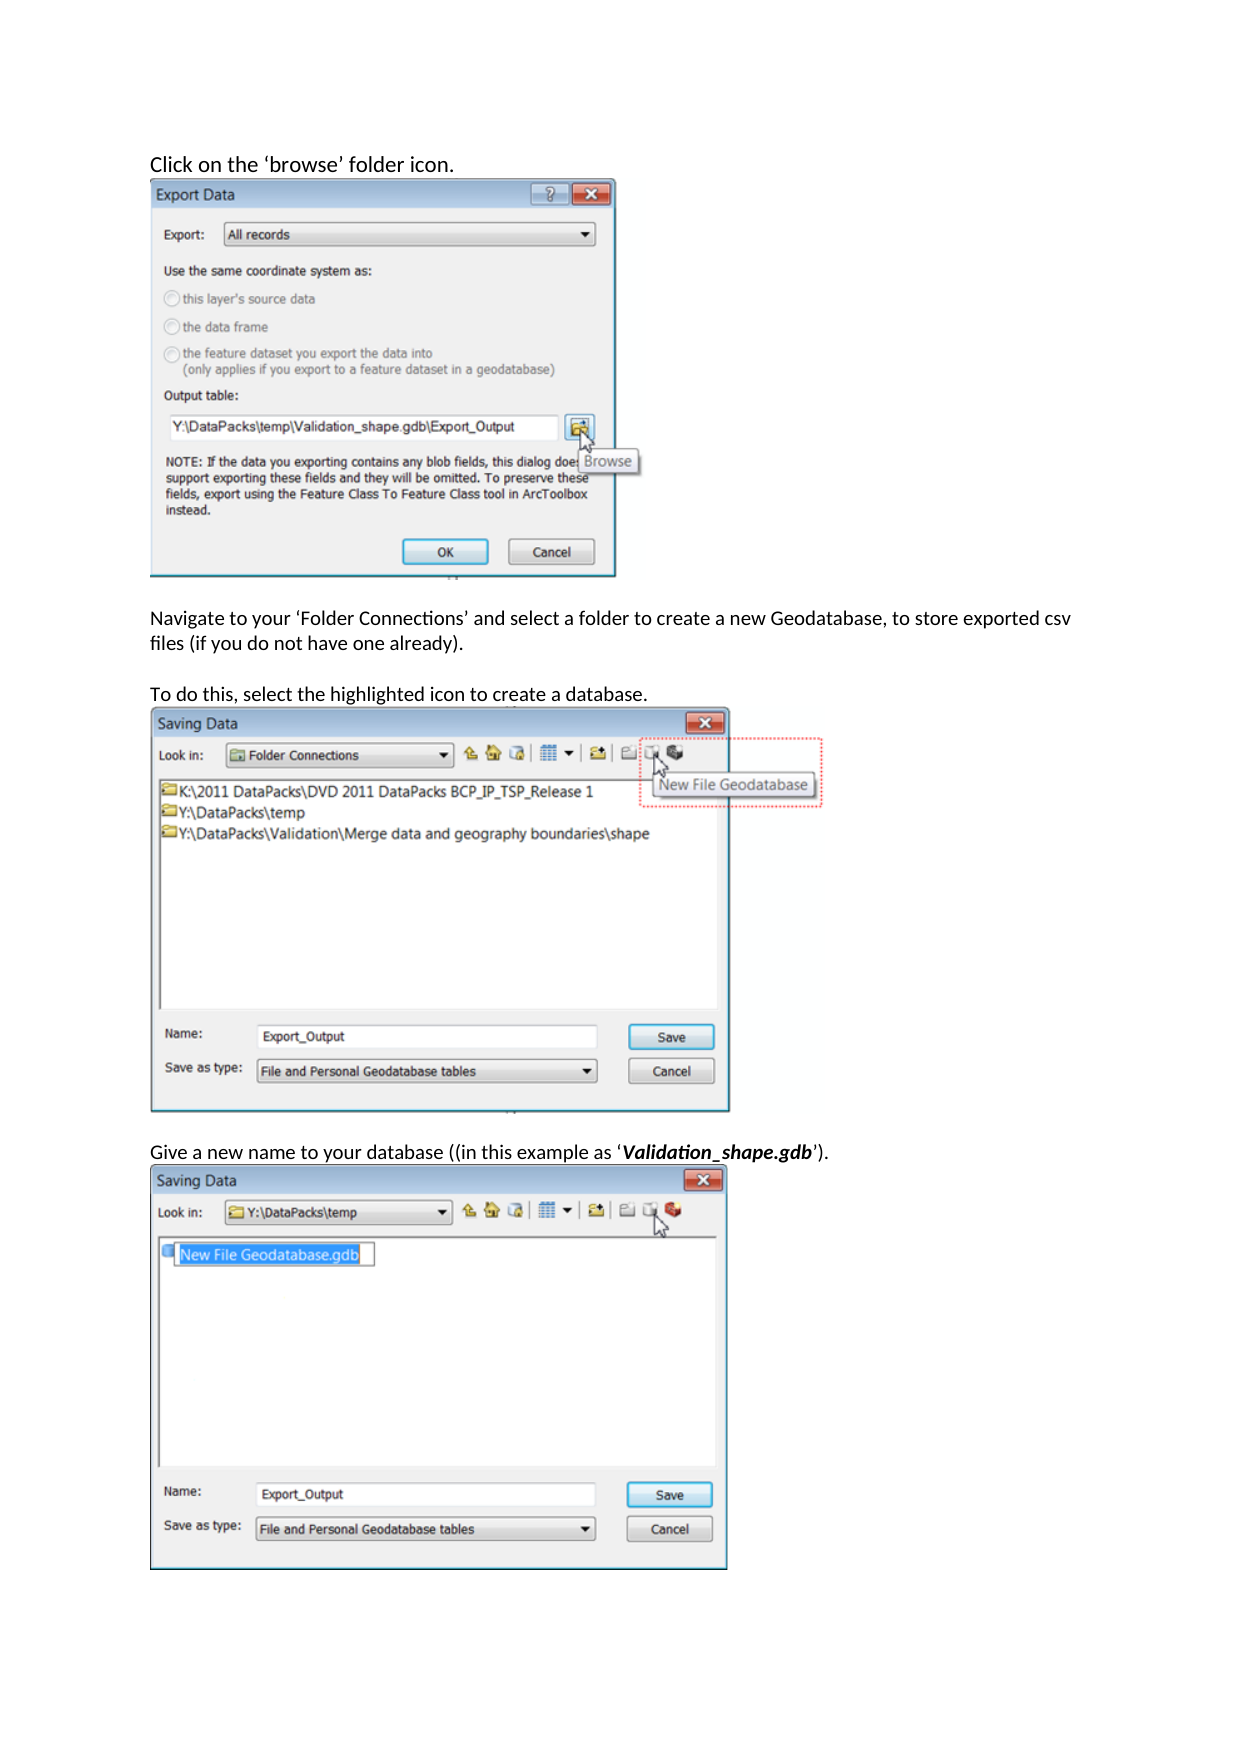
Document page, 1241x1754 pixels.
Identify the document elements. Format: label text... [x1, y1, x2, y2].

text Click on the ‘browse’ folder icon. [150, 150, 1090, 178]
picture [150, 706, 826, 1114]
picture [150, 1164, 728, 1570]
text Give a new name to your database ((in this example as ‘Validation_shape.gdb’). [150, 1139, 1090, 1165]
picture [150, 178, 647, 580]
text Navigate to your ‘Folder Connections’ and select a folder to create a new Geodatabase, to store exported csv files (if you do not have one already). [150, 605, 1090, 656]
